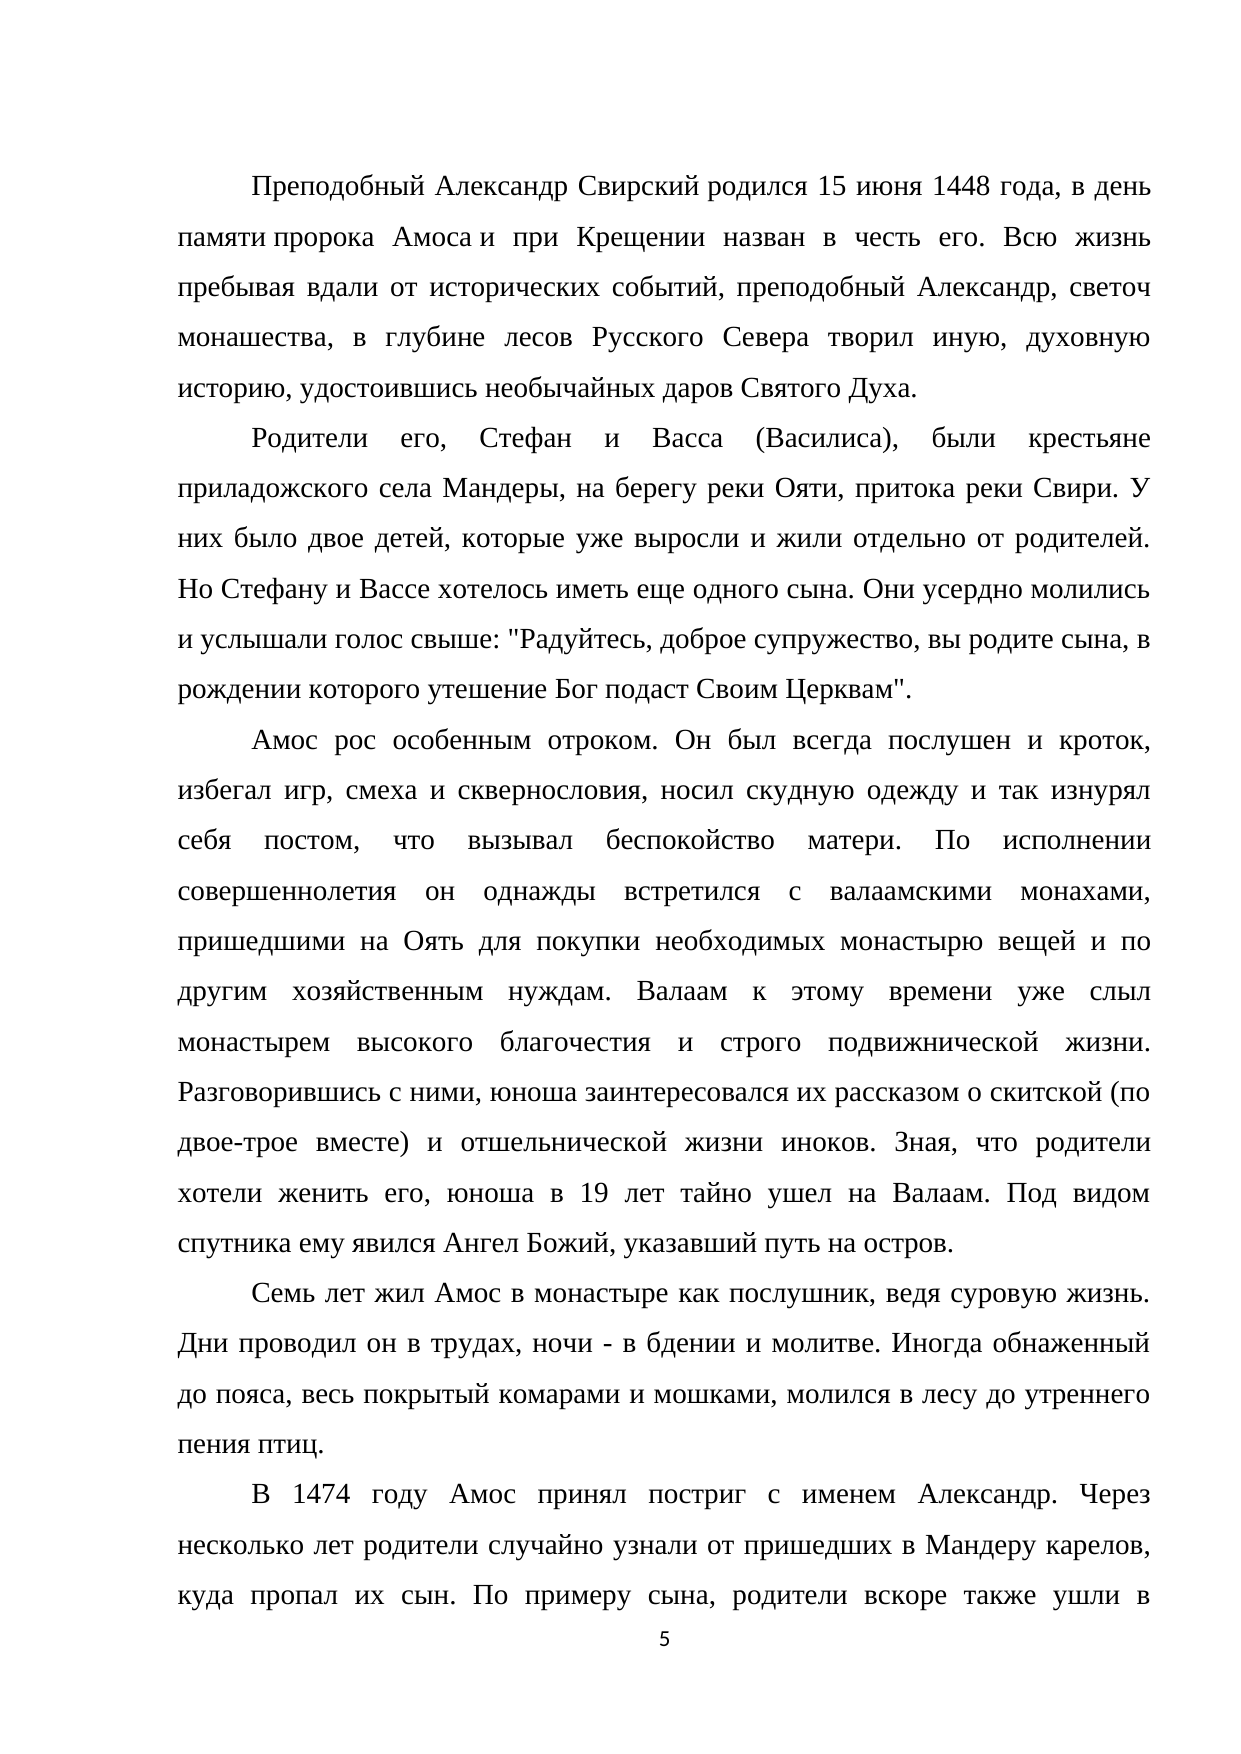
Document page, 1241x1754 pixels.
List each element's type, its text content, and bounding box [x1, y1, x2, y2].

text Амос рос особенным отроком. Он был всегда послушен и кроток, избегал игр, смеха и сквернословия, носил скудную одежду и так изнурял себя постом, что вызывал беспокойство матери. По исполнении совершеннолетия он однажды встретился с валаамскими монахами, пришедшими на Оять для покупки необходимых монастырю вещей и по другим хозяйственным нуждам. Валаам к этому времени уже слыл монастырем высокого благочестия и строго подвижнической жизни. Разговорившись с ними, юноша заинтересовался их рассказом о скитской (по двое-трое вместе) и отшельнической жизни иноков. Зная, что родители хотели женить его, юноша в 19 лет тайно ушел на Валаам. Под видом спутника ему явился Ангел Божий, указавший путь на остров. [177, 722, 1152, 1258]
text Преподобный Александр Свирский родился 15 июня 1448 года, в день памяти пророка Амоса и при Крещении назван в честь его. Всю жизнь пребывая вдали от исторических событий, преподобный Александр, светоч монашества, в глубине лесов Русского Севера творил иную, духовную историю, удостоившись необычайных даров Святого Духа. [177, 168, 1152, 403]
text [177, 1477, 1152, 1611]
text Семь лет жил Амос в монастыре как послушник, ведя суровую жизнь. Дни проводил он в трудах, ночи - в бдении и молитве. Иногда обнаженный до пояса, весь покрытый комарами и мошками, молился в лесу до утреннего пения птиц. [177, 1275, 1152, 1460]
text Родители его, Стефан и Васса (Василиса), были крестьяне приладожского села Мандеры, на берегу реки Ояти, притока реки Свири. У них было двое детей, которые уже выросли и жили отдельно от родителей. Но Стефану и Вассе хотелось иметь еще одного сына. Они усердно молились и услышали голос свыше: "Радуйтесь, доброе супружество, вы родите сына, в рождении которого утешение Бог подаст Своим Церквам". [177, 420, 1152, 705]
